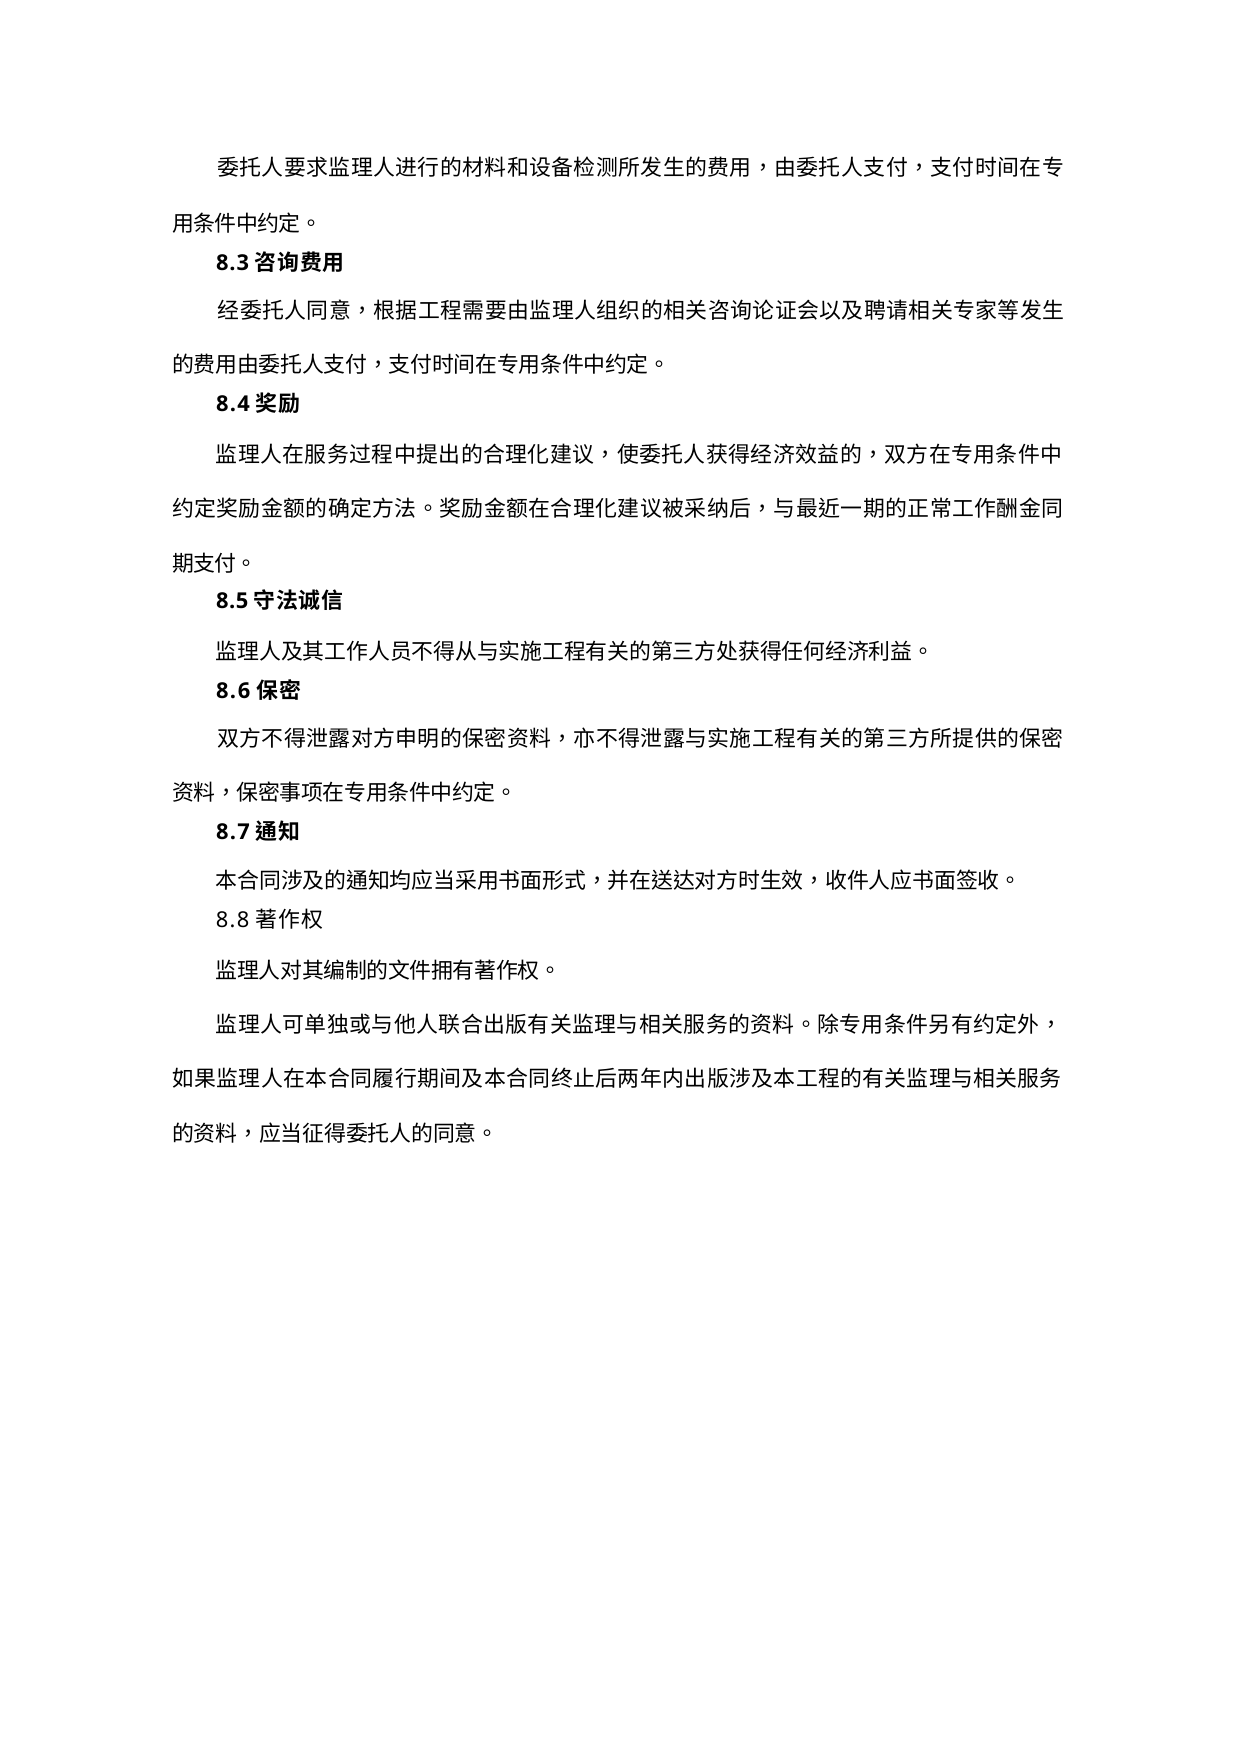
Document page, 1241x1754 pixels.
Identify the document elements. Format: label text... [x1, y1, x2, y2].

text 8.7通知 [216, 817, 1066, 845]
text 8.3咨询费用 [216, 248, 1066, 276]
text 经委托人同意，根据工程需要由监理人组织的相关咨询论证会以及聘请相关专家等发生 [172, 297, 1064, 323]
text 8.6保密 [216, 677, 1066, 704]
text 委托人要求监理人进行的材料和设备检测所发生的费用，由委托人支付，支付时间在专 [172, 155, 1064, 181]
text 监理人可单独或与他人联合出版有关监理与相关服务的资料。除专用条件另有约定外， 如果监理人在本合同履行期间及本合同终止后两年内出版涉及本工程的有关监理与相关服务 的资料，应当征得委托人的同意。 [172, 1009, 1065, 1147]
text 资料，保密事项在专用条件中约定。 [172, 779, 1066, 805]
text 监理人在服务过程中提出的合理化建议，使委托人获得经济效益的，双方在专用条件中 约定奖励金额的确定方法。奖励金额在合理化建议被采纳后，与最近一期的正常工作酬金同 [172, 439, 1066, 523]
text 监理人及其工作人员不得从与实施工程有关的第三方处获得任何经济利益。 [216, 637, 1066, 664]
text 的费用由委托人支付，支付时间在专用条件中约定。 [172, 351, 1066, 377]
text 双方不得泄露对方申明的保密资料，亦不得泄露与实施工程有关的第三方所提供的保密 [172, 725, 1063, 751]
text 用条件中约定。 [172, 209, 1066, 236]
text 8.5守法诚信 [216, 587, 1066, 614]
text 8.4奖励 [216, 389, 1066, 417]
text 监理人对其编制的文件拥有著作权。 [216, 957, 1066, 984]
text 期支付。 [172, 549, 1066, 576]
text 本合同涉及的通知均应当采用书面形式，并在送达对方时生效，收件人应书面签收。 [216, 868, 1066, 894]
text 8.8著作权 [216, 906, 1066, 933]
